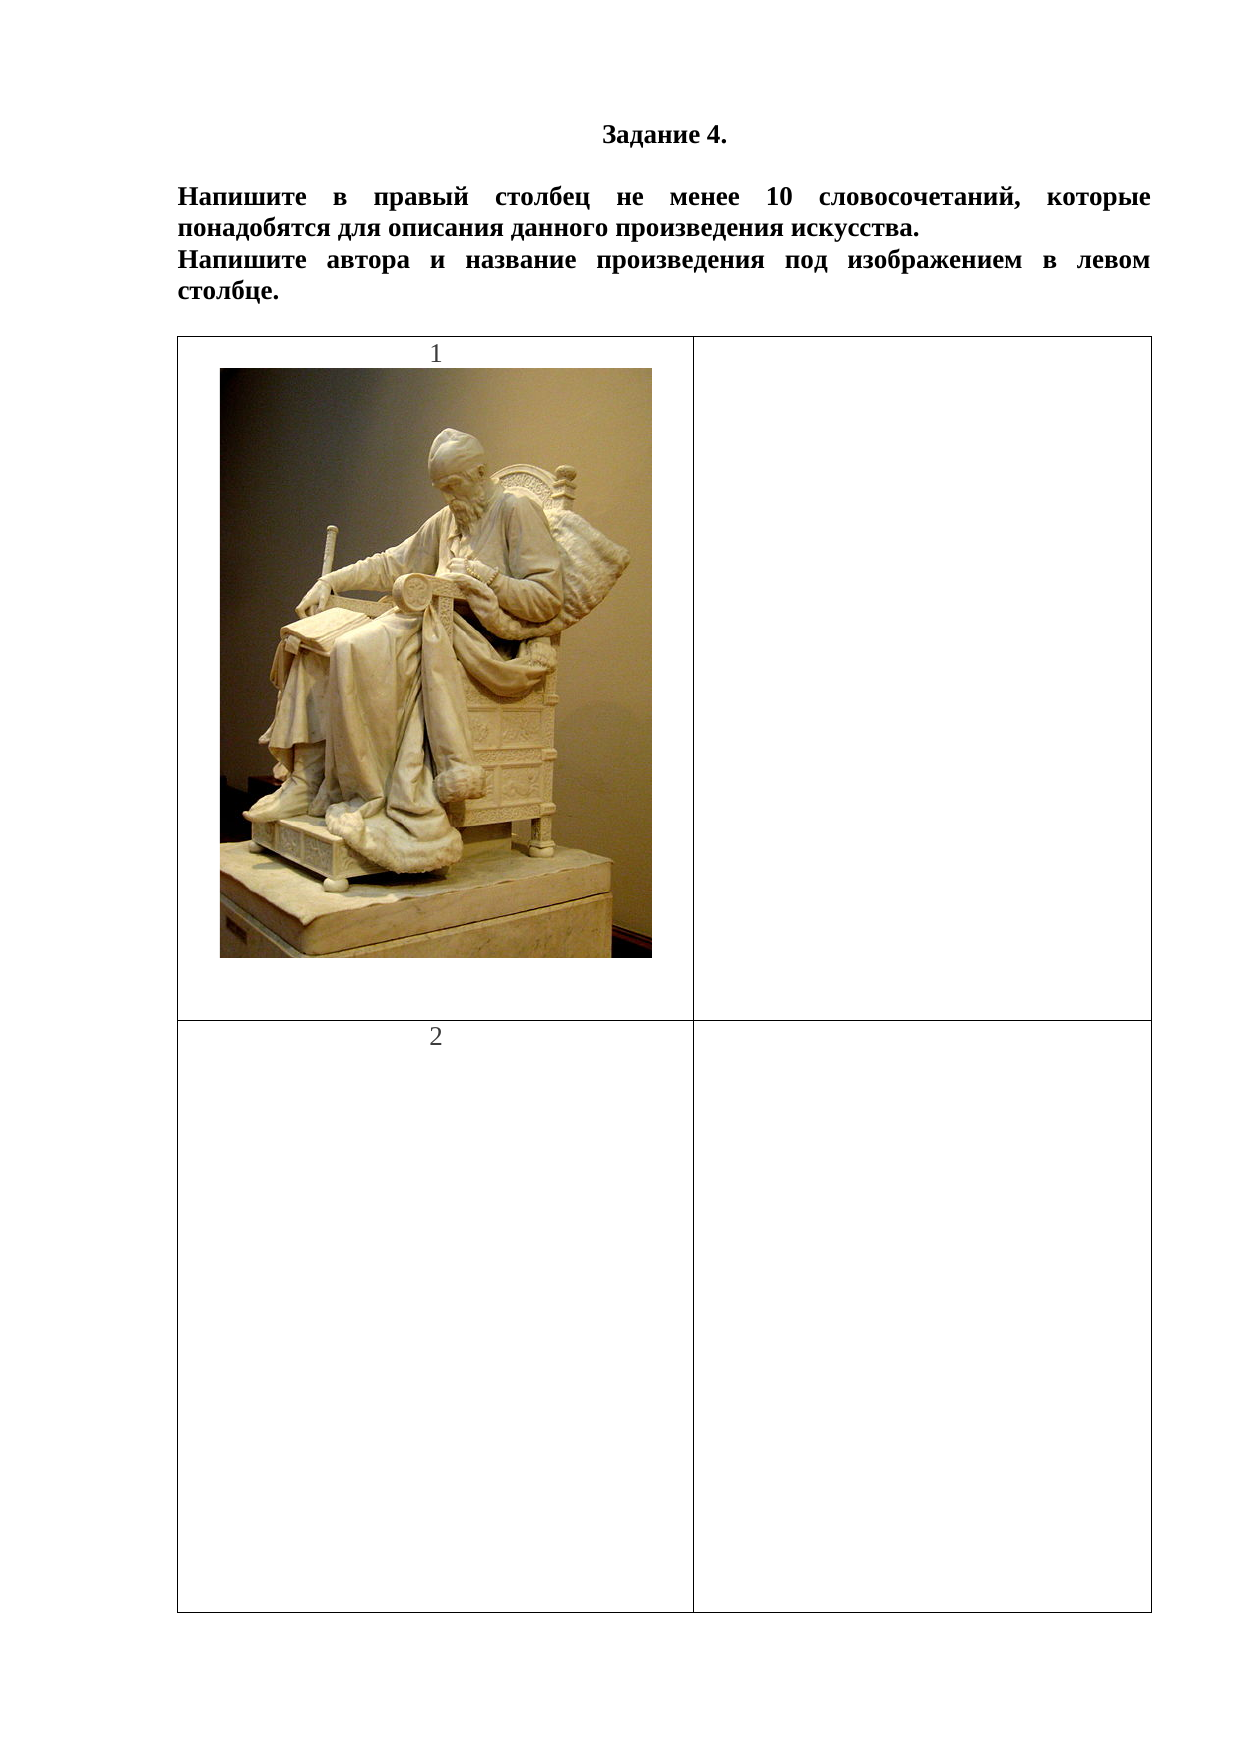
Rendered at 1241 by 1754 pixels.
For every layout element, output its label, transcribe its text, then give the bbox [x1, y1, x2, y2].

table_header 1 [178, 337, 693, 1019]
picture [219, 368, 652, 958]
text Напишите автора и название произведения под изображением в левом столбце. [177, 243, 1152, 305]
text Напишите в правый столбец не менее 10 словосочетаний, которые понадобятся для описания данного произведения искусства. [177, 180, 1152, 243]
table_header [694, 337, 1151, 1019]
table_cell [694, 1021, 1151, 1612]
table_cell 2 [178, 1021, 693, 1612]
text Задание 4. [177, 118, 1152, 149]
